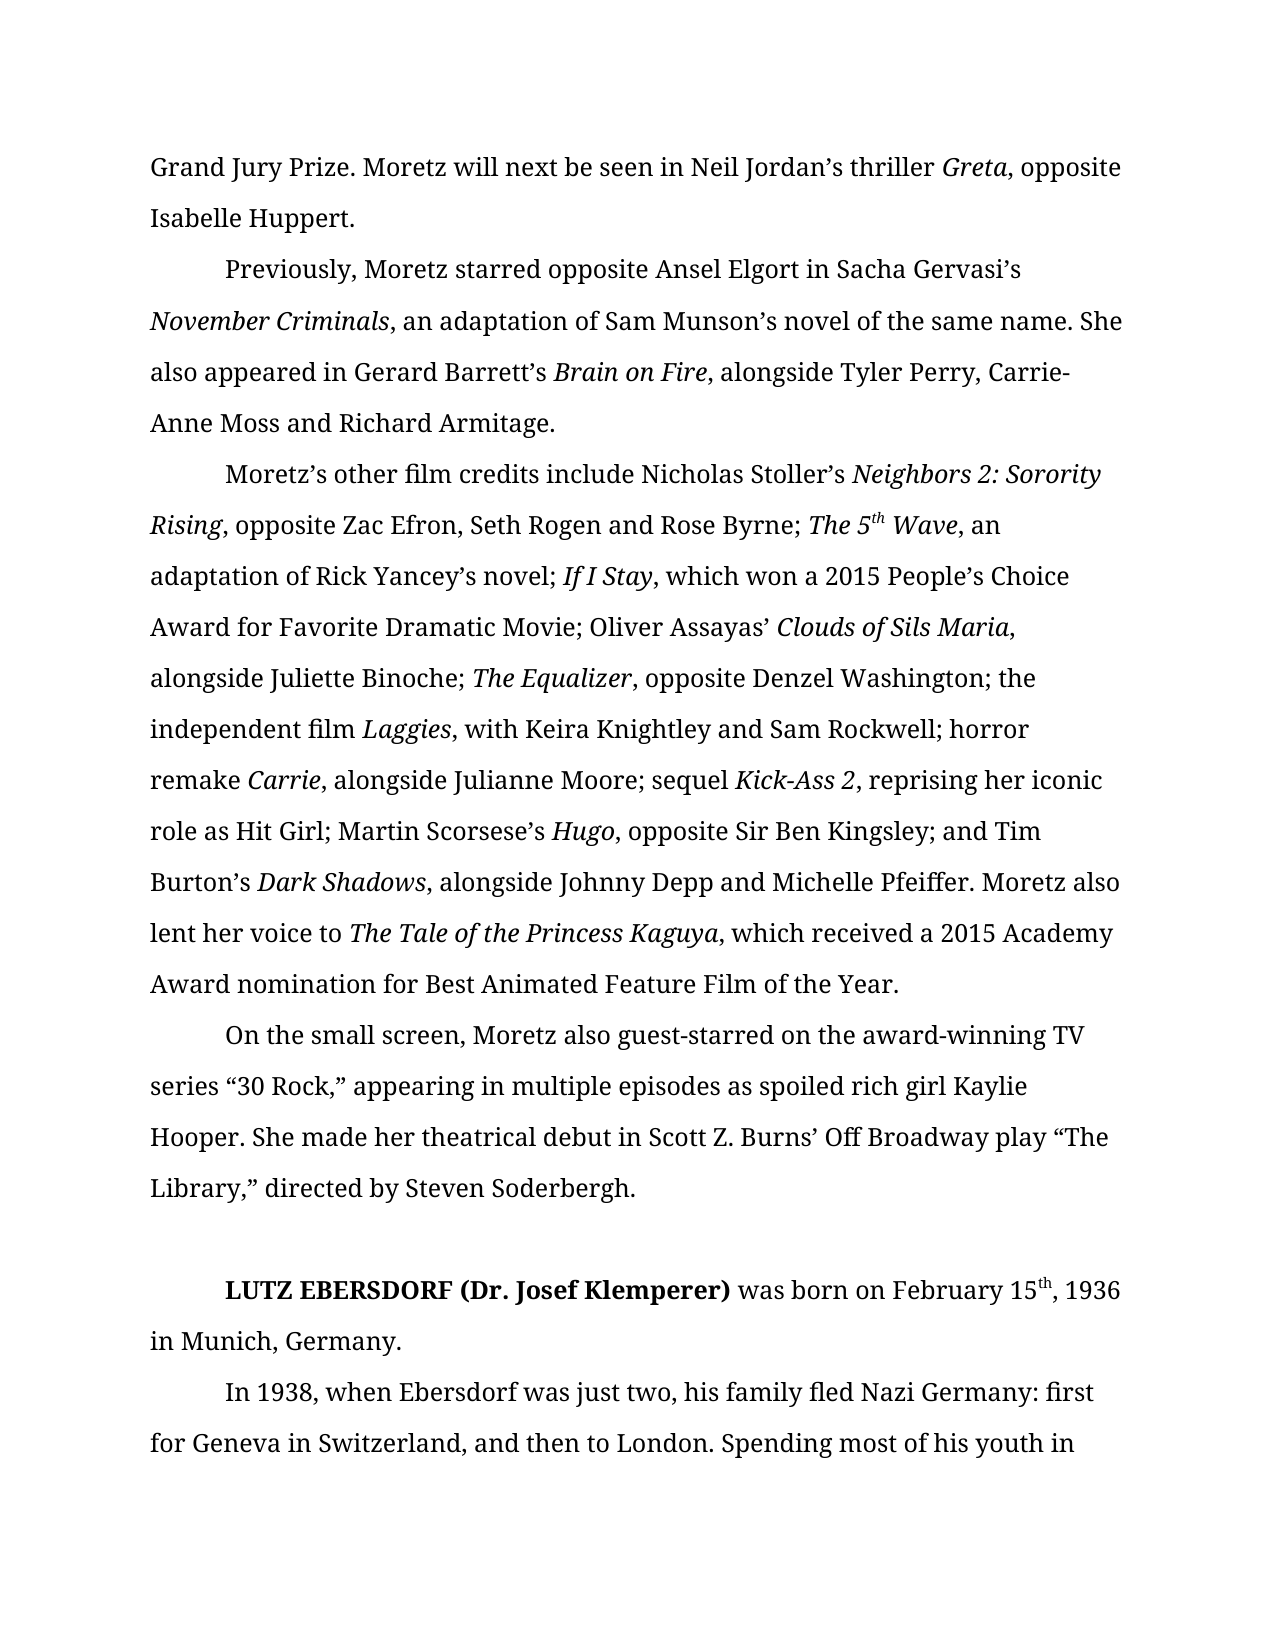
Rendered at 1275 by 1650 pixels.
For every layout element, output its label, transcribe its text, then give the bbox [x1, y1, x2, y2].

text On the small screen, Moretz also guest-starred on the award-winning TV series “30 Rock,” appearing in multiple episodes as spoiled rich girl Kaylie Hooper. She made her theatrical debut in Scott Z. Burns’ Off Broadway play “The Library,” directed by Steven Soderbergh. [150, 1018, 1125, 1205]
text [150, 1375, 1125, 1460]
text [150, 150, 1125, 235]
text Previously, Moretz starred opposite Ansel Elgort in Sacha Gervasi’s November Criminals, an adaptation of Sam Munson’s novel of the same name. She also appeared in Gerard Barrett’s Brain on Fire, alongside Tyler Perry, Carrie-Anne Moss and Richard Armitage. [150, 252, 1125, 439]
text LUTZ EBERSDORF (Dr. Josef Klemperer) was born on February 15th, 1936 in Munich, Germany. [150, 1273, 1125, 1358]
text Moretz’s other film credits include Nicholas Stoller’s Neighbors 2: Sorority Rising, opposite Zac Efron, Seth Rogen and Rose Byrne; The 5th Wave, an adaptation of Rick Yancey’s novel; If I Stay, which won a 2015 People’s Choice Award for Favorite Dramatic Movie; Oliver Assayas’ Clouds of Sils Maria, alongside Juliette Binoche; The Equalizer, opposite Denzel Washington; the independent film Laggies, with Keira Knightley and Sam Rockwell; horror remake Carrie, alongside Julianne Moore; sequel Kick-Ass 2, reprising her iconic role as Hit Girl; Martin Scorsese’s Hugo, opposite Sir Ben Kingsley; and Tim Burton’s Dark Shadows, alongside Johnny Depp and Michelle Pfeiffer. Moretz also lent her voice to The Tale of the Princess Kaguya, which received a 2015 Academy Award nomination for Best Animated Feature Film of the Year. [150, 456, 1125, 1001]
